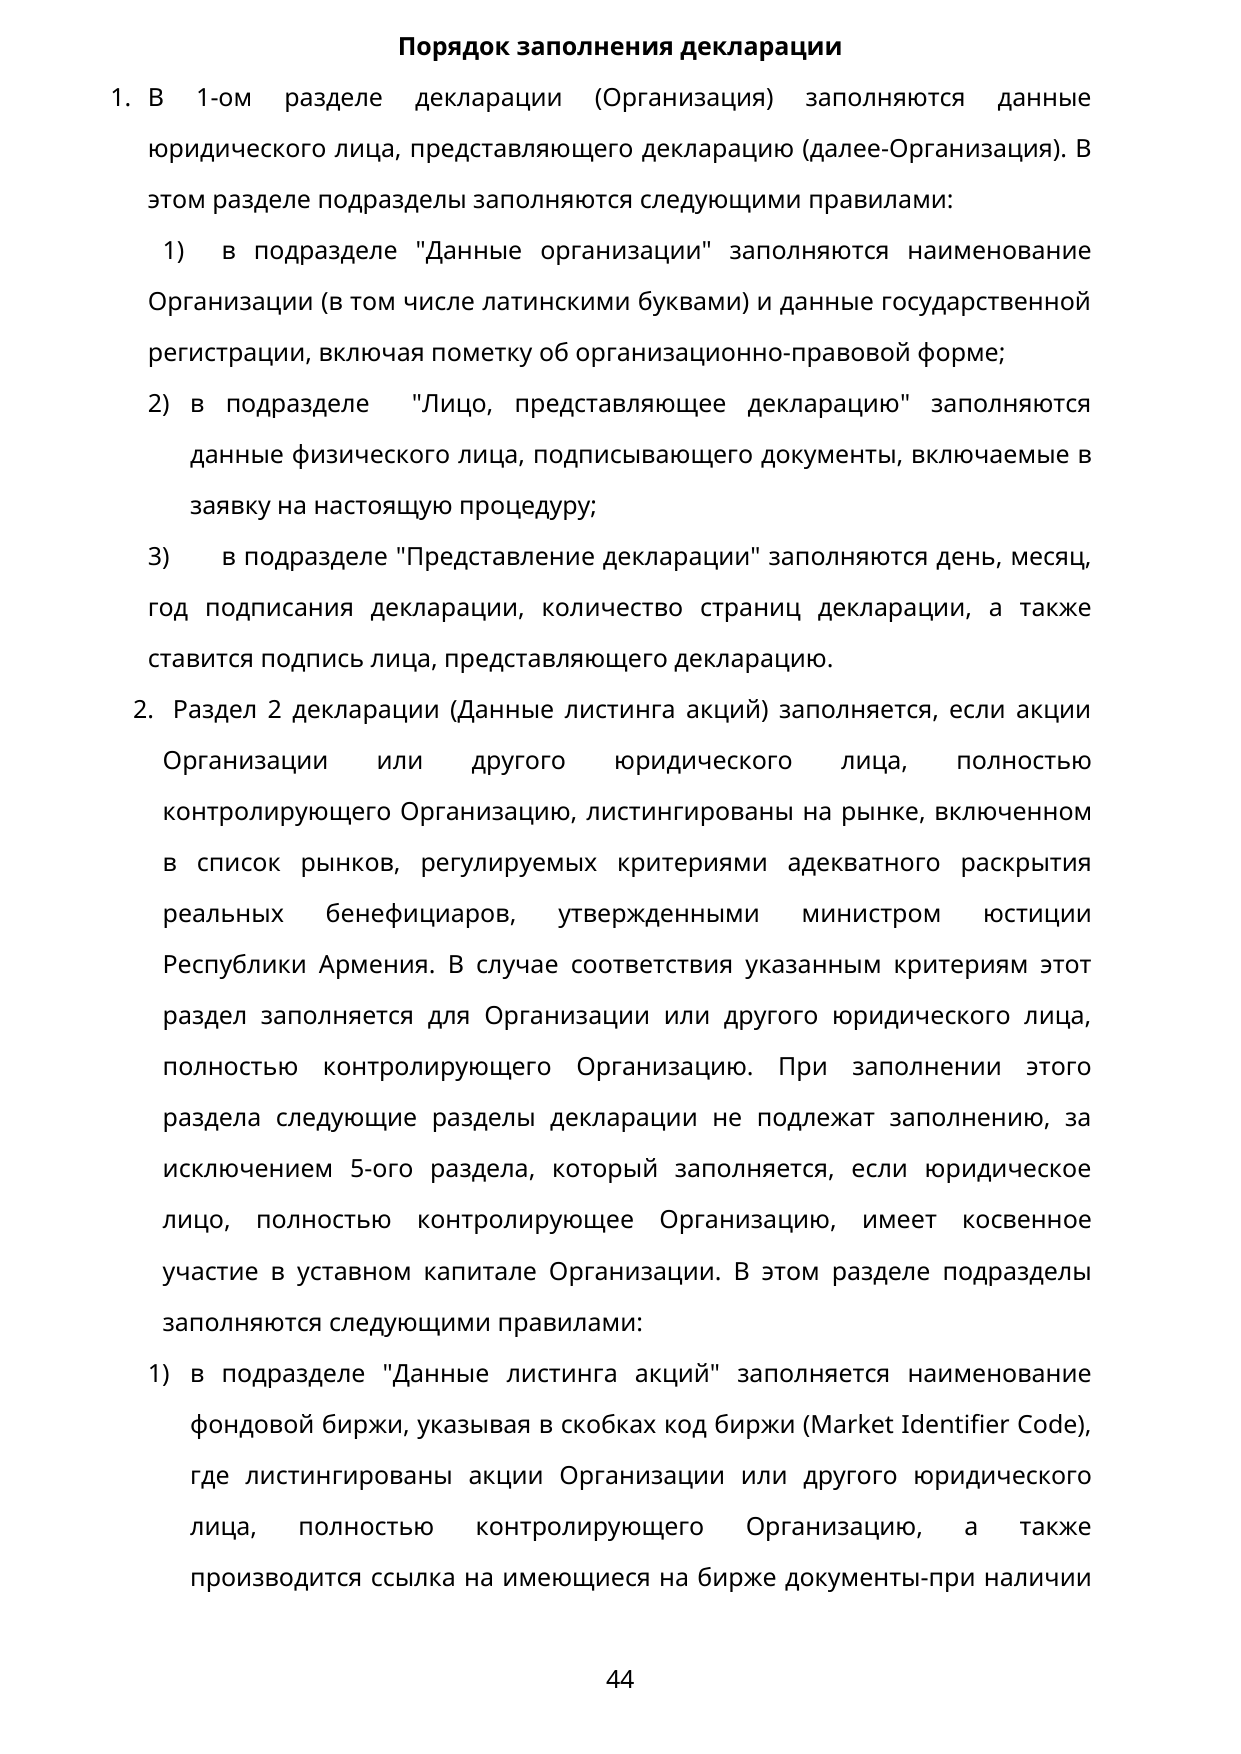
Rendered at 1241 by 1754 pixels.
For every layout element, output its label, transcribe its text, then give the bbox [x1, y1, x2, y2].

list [148, 1355, 1092, 1593]
text Порядок заполнения декларации [148, 28, 1092, 62]
list Раздел 2 декларации (Данные листинга акций) заполняется, если акции Организации или другого юридического лица, полностью контролирующего Организацию, листингированы на рынке, включенном в список рынков, регулируемых критериями адекватного раскрытия реальных бенефициаров, утвержденными министром юстиции Республики Армения. В случае соответствия указанным критериям этот раздел заполняется для Организации или другого юридического лица, полностью контролирующего Организацию. При заполнении этого раздела следующие разделы декларации не подлежат заполнению, за исключением 5-ого раздела, который заполняется, если юридическое лицо, полностью контролирующее Организацию, имеет косвенное участие в уставном капитале Организации. В этом разделе подразделы заполняются следующими правилами: [133, 692, 1092, 1338]
list В 1-ом разделе декларации (Организация) заполняются данные юридического лица, представляющего декларацию (далее-Организация). В этом разделе подразделы заполняются следующими правилами: [110, 79, 1092, 215]
list в подразделе "Лицо, представляющее декларацию" заполняются данные физического лица, подписывающего документы, включаемые в заявку на настоящую процедуру; [148, 385, 1092, 522]
list в подразделе "Данные организации" заполняются наименование Организации (в том числе латинскими буквами) и данные государственной регистрации, включая пометку об организационно-правовой форме; [148, 232, 1092, 368]
list в подразделе "Представление декларации" заполняются день, месяц, год подписания декларации, количество страниц декларации, а также ставится подпись лица, представляющего декларацию. [148, 538, 1092, 675]
